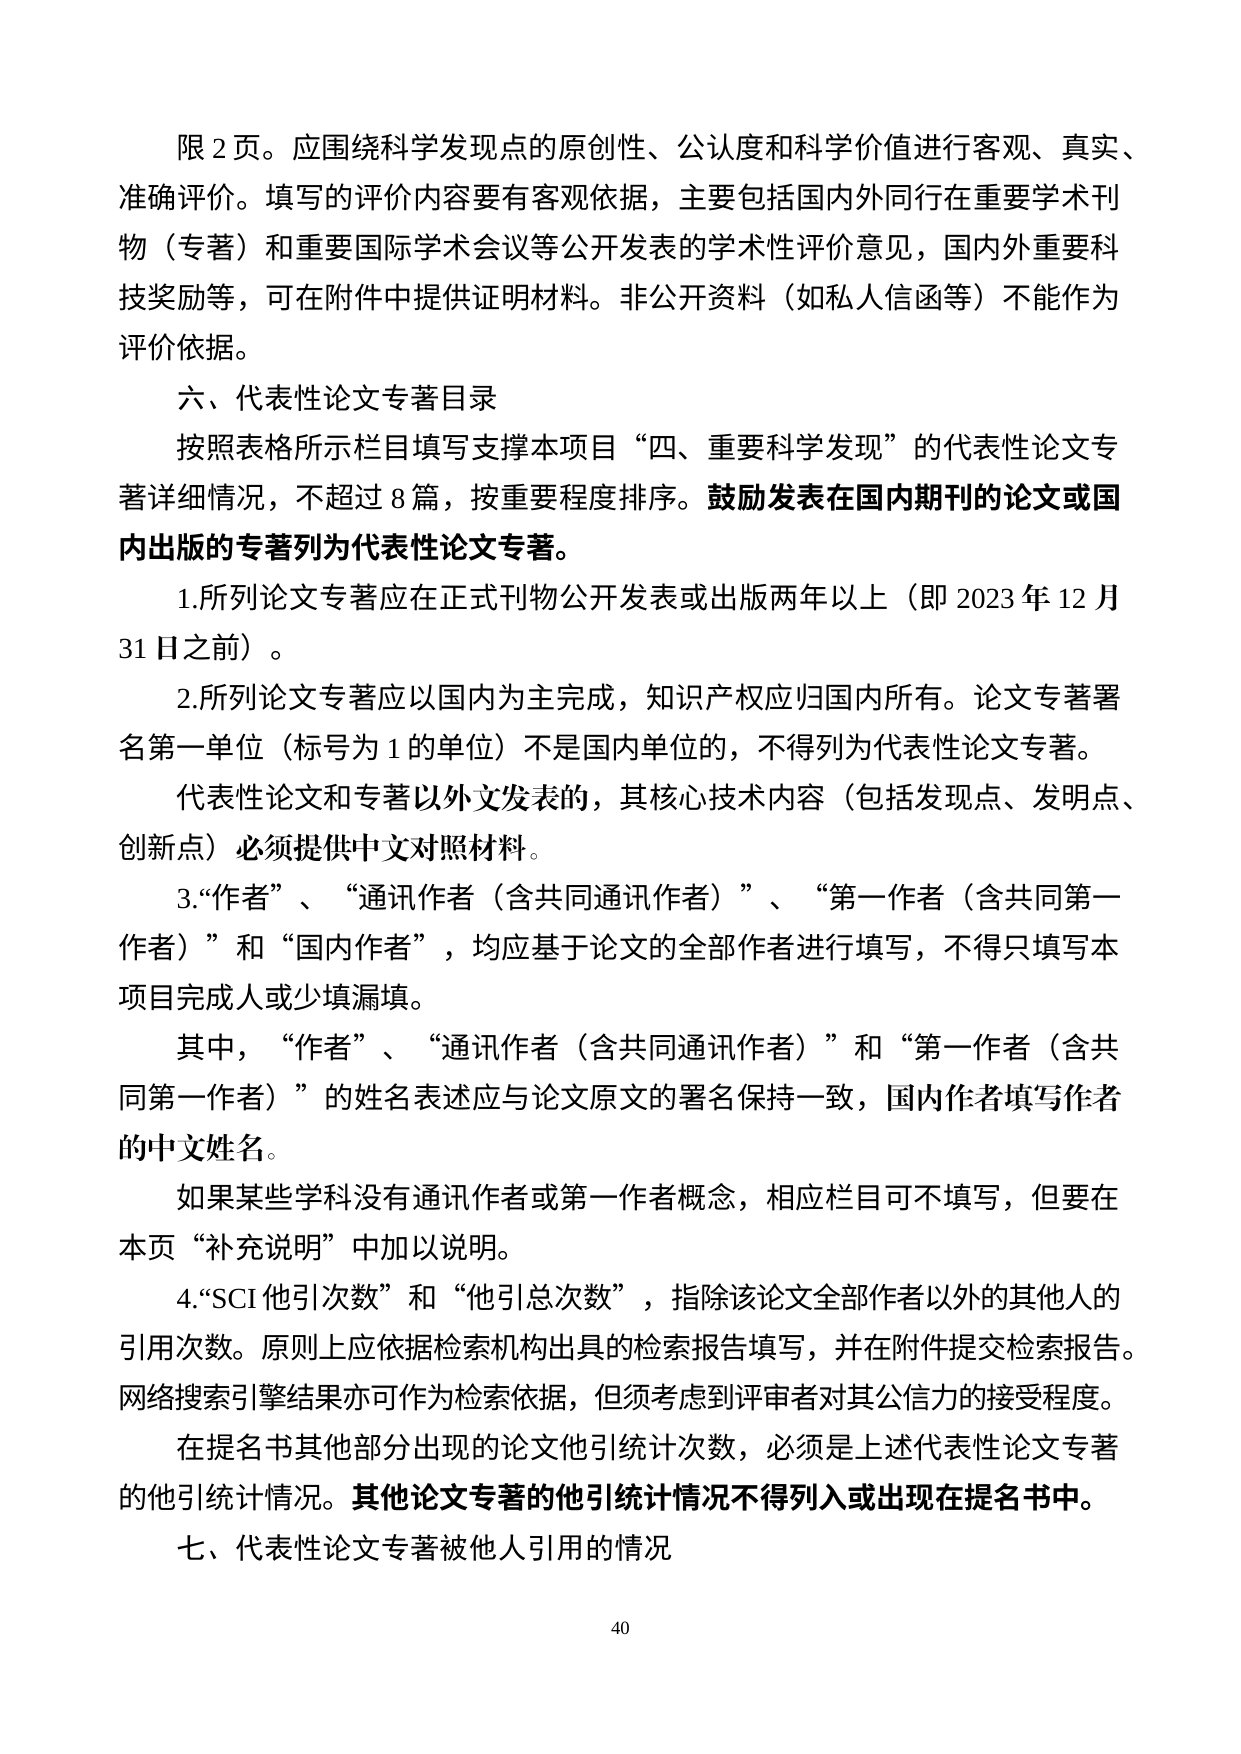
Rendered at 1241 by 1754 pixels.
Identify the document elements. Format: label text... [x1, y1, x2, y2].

text 4.“SCI他引次数”和“他引总次数”，指除该论文全部作者以外的其他人的引用次数。原则上应依据检索机构出具的检索报告填写，并在附件提交检索报告。网络搜索引擎结果亦可作为检索依据，但须考虑到评审者对其公信力的接受程度。 [118, 1268, 1122, 1418]
text 其中，“作者”、“通讯作者（含共同通讯作者）”和“第一作者（含共同第一作者）”的姓名表述应与论文原文的署名保持一致，“国内作者”填写作者的中文姓名。 [118, 1018, 1122, 1168]
text 按照表格所示栏目填写支撑本项目“四、重要科学发现”的代表性论文专著详细情况，不超过8篇，按重要程度排序。鼓励发表在国内期刊的论文或国内出版的专著列为代表性论文专著。 [118, 418, 1122, 568]
text 七、代表性论文专著被他人引用的情况 [118, 1518, 1122, 1568]
text 代表性论文和专著以外文发表的，其核心技术内容（包括发现点、发明点、创新点）必须提供中文对照材料。 [118, 768, 1122, 868]
text 限2页。应围绕科学发现点的原创性、公认度和科学价值进行客观、真实、准确评价。填写的评价内容要有客观依据，主要包括国内外同行在重要学术刊物（专著）和重要国际学术会议等公开发表的学术性评价意见，国内外重要科技奖励等，可在附件中提供证明材料。非公开资料（如私人信函等）不能作为评价依据。 [118, 118, 1122, 368]
text 2.所列论文专著应以国内为主完成，知识产权应归国内所有。论文专著署名第一单位（标号为1的单位）不是国内单位的，不得列为代表性论文专著。 [118, 668, 1122, 768]
text 1.所列论文专著应在正式刊物公开发表或出版两年以上（即2023年12月31日之前）。 [118, 568, 1122, 668]
text 在提名书其他部分出现的论文他引统计次数，必须是上述代表性论文专著的他引统计情况。其他论文专著的他引统计情况不得列入或出现在提名书中。 [118, 1418, 1122, 1518]
text 六、代表性论文专著目录 [118, 368, 1122, 418]
text 如果某些学科没有通讯作者或第一作者概念，相应栏目可不填写，但要在本页“补充说明”中加以说明。 [118, 1168, 1122, 1268]
text 3.“作者”、“通讯作者（含共同通讯作者）”、“第一作者（含共同第一作者）”和“国内作者”，均应基于论文的全部作者进行填写，不得只填写本项目完成人或少填漏填。 [118, 868, 1122, 1018]
